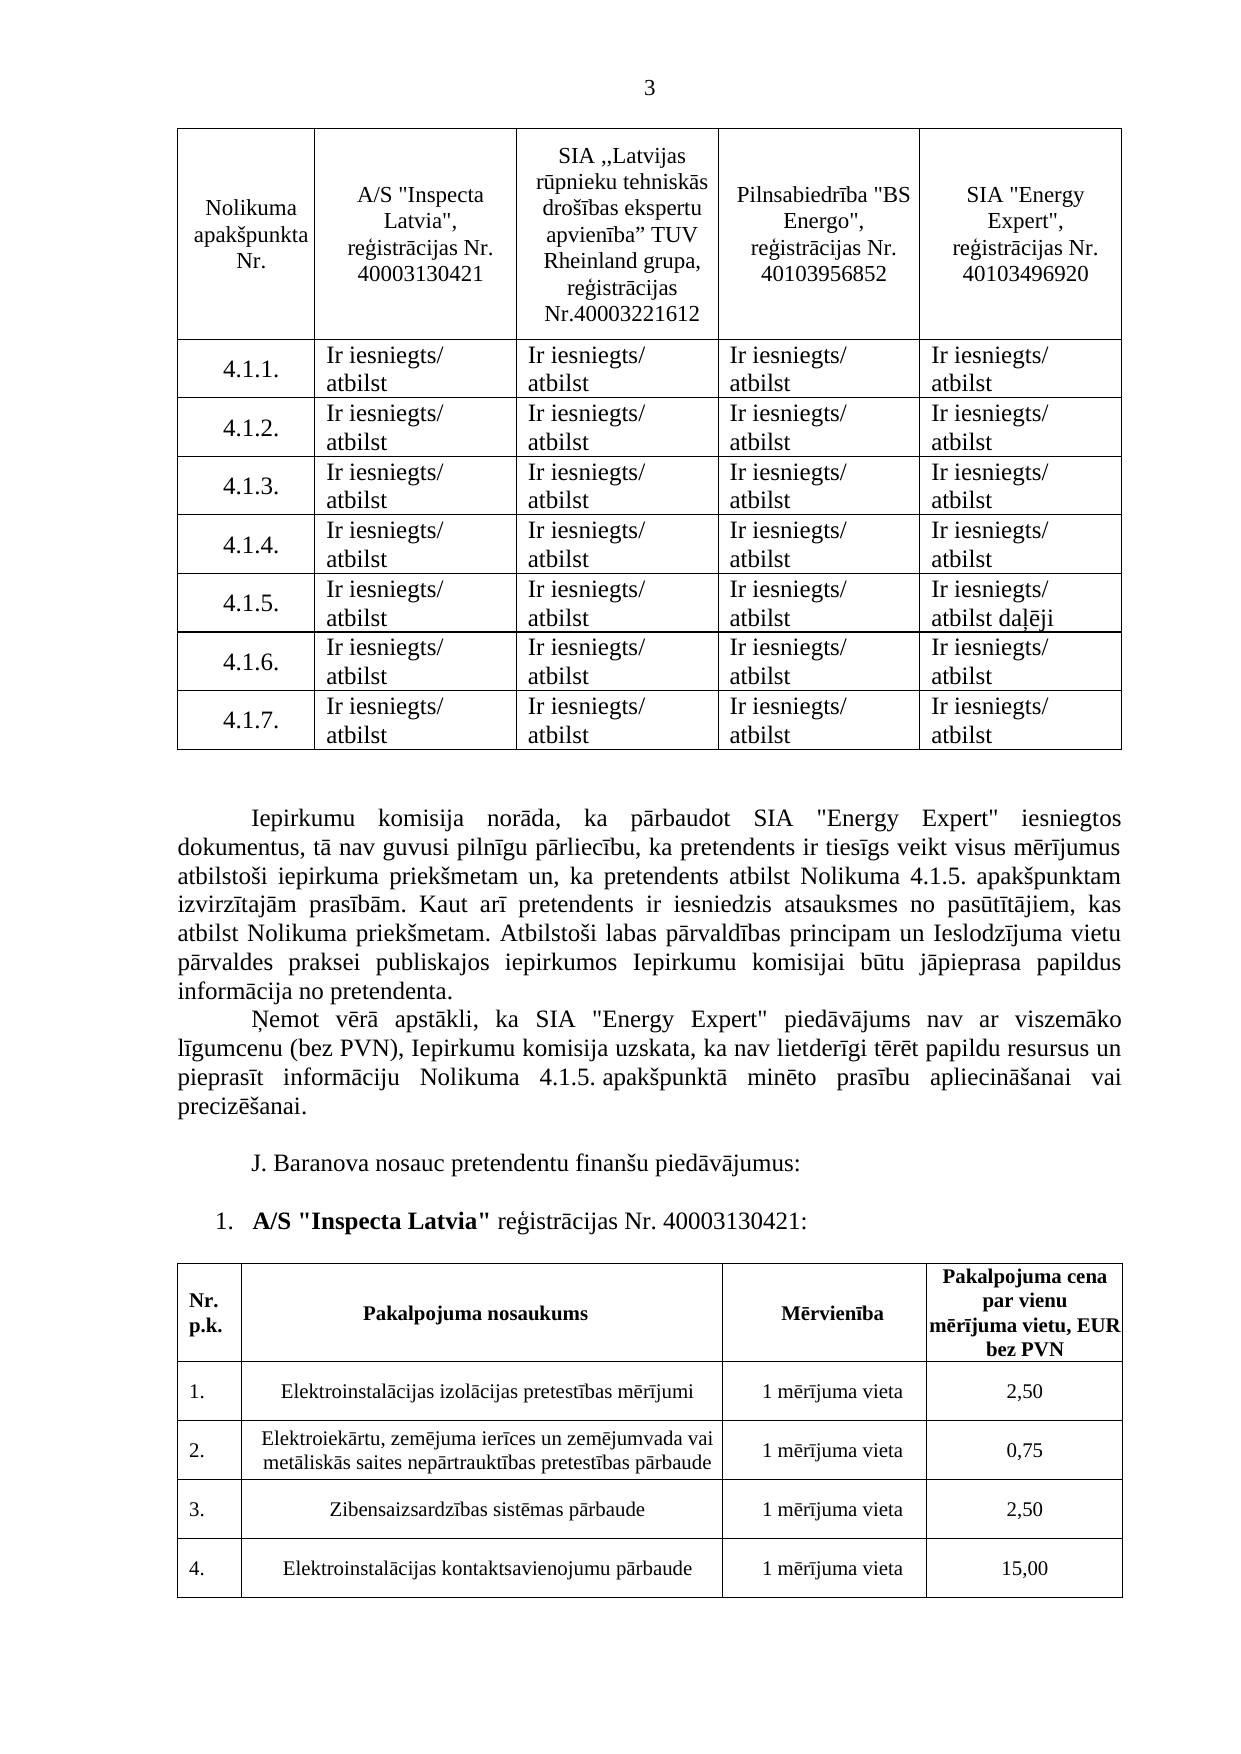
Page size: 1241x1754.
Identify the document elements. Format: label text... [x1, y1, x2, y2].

table_header Nolikuma apakšpunkta Nr. [178, 129, 314, 339]
table_cell Ir iesniegts/ atbilst [517, 457, 718, 514]
table_cell Ir iesniegts/ atbilst daļēji [920, 574, 1121, 631]
text Ņemot vērā apstākli, ka SIA "Energy Expert" piedāvājums nav ar viszemāko līgumcenu (bez PVN), Iepirkumu komisija uzskata, ka nav lietderīgi tērēt papildu resursus un pieprasīt informāciju Nolikuma 4.1.5. apakšpunktā minēto prasību apliecināšanai vai precizēšanai. [177, 1004, 1122, 1119]
table_header Nr. p.k. [178, 1264, 241, 1361]
table_cell Zibensaizsardzības sistēmas pārbaude [242, 1480, 722, 1538]
table_cell 15,00 [927, 1539, 1122, 1597]
table_cell Ir iesniegts/ atbilst [315, 574, 516, 631]
table_cell 1 mērījuma vieta [723, 1480, 926, 1538]
table_cell 0,75 [927, 1421, 1122, 1479]
table_cell Ir iesniegts/ atbilst [517, 574, 718, 631]
text J. Baranova nosauc pretendentu finanšu piedāvājumus: [177, 1148, 1122, 1177]
table_header SIA ,,Latvijas rūpnieku tehniskās drošības ekspertu apvienība” TUV Rheinland grupa, reģistrācijas Nr.40003221612 [517, 129, 718, 339]
table_cell Elektroiekārtu, zemējuma ierīces un zemējumvada vai metāliskās saites nepārtrauktības pretestības pārbaude [242, 1421, 722, 1479]
table_header Pilnsabiedrība "BS Energo", reģistrācijas Nr. 40103956852 [719, 129, 919, 339]
table_cell Ir iesniegts/ atbilst [719, 457, 919, 514]
table_cell Ir iesniegts/ atbilst [719, 515, 919, 573]
table_cell 4.1.5. [178, 574, 314, 631]
table_cell 4.1.1. [178, 340, 314, 397]
table_cell 2,50 [927, 1480, 1122, 1538]
table_cell Elektroinstalācijas kontaktsavienojumu pārbaude [242, 1539, 722, 1597]
table_cell Ir iesniegts/ atbilst [315, 633, 516, 690]
table_cell 4.1.3. [178, 457, 314, 514]
table_cell Ir iesniegts/ atbilst [920, 457, 1121, 514]
table_cell 3. [178, 1480, 241, 1538]
list A/S "Inspecta Latvia" reģistrācijas Nr. 40003130421: [215, 1206, 1122, 1234]
table_header Pakalpojuma nosaukums [242, 1264, 722, 1361]
table_cell Ir iesniegts/ atbilst [719, 340, 919, 397]
table_cell Ir iesniegts/ atbilst [920, 633, 1121, 690]
table_cell 4.1.6. [178, 633, 314, 690]
table_cell 4. [178, 1539, 241, 1597]
table_cell Ir iesniegts/ atbilst [920, 691, 1121, 748]
table_cell 2,50 [927, 1362, 1122, 1420]
table_cell Ir iesniegts/ atbilst [719, 398, 919, 456]
table_cell Ir iesniegts/ atbilst [719, 574, 919, 631]
table_cell Ir iesniegts/ atbilst [517, 515, 718, 573]
table_cell 1 mērījuma vieta [723, 1362, 926, 1420]
table_cell Ir iesniegts/ atbilst [920, 340, 1121, 397]
table_cell Ir iesniegts/ atbilst [920, 398, 1121, 456]
table_cell Ir iesniegts/ atbilst [719, 633, 919, 690]
table_header A/S "Inspecta Latvia", reģistrācijas Nr. 40003130421 [315, 129, 516, 339]
table_cell Ir iesniegts/ atbilst [517, 633, 718, 690]
table_cell 2. [178, 1421, 241, 1479]
table_cell 4.1.2. [178, 398, 314, 456]
table_cell Elektroinstalācijas izolācijas pretestības mērījumi [242, 1362, 722, 1420]
table_cell Ir iesniegts/ atbilst [517, 691, 718, 748]
table_header SIA "Energy Expert", reģistrācijas Nr. 40103496920 [920, 129, 1121, 339]
table_cell Ir iesniegts/ atbilst [315, 515, 516, 573]
table_cell Ir iesniegts/ atbilst [719, 691, 919, 748]
table_header Pakalpojuma cena par vienu mērījuma vietu, EUR bez PVN [927, 1264, 1122, 1361]
table_cell Ir iesniegts/ atbilst [315, 457, 516, 514]
table_cell Ir iesniegts/ atbilst [517, 340, 718, 397]
table_cell 1 mērījuma vieta [723, 1421, 926, 1479]
table_cell Ir iesniegts/ atbilst [315, 340, 516, 397]
table_cell 1 mērījuma vieta [723, 1539, 926, 1597]
table_header Mērvienība [723, 1264, 926, 1361]
table_cell Ir iesniegts/ atbilst [315, 691, 516, 748]
table_cell Ir iesniegts/ atbilst [920, 515, 1121, 573]
table_cell Ir iesniegts/ atbilst [315, 398, 516, 456]
table_cell Ir iesniegts/ atbilst [517, 398, 718, 456]
text Iepirkumu komisija norāda, ka pārbaudot SIA "Energy Expert" iesniegtos dokumentus, tā nav guvusi pilnīgu pārliecību, ka pretendents ir tiesīgs veikt visus mērījumus atbilstoši iepirkuma priekšmetam un, ka pretendents atbilst Nolikuma 4.1.5. apakšpunktam izvirzītajām prasībām. Kaut arī pretendents ir iesniedzis atsauksmes no pasūtītājiem, kas atbilst Nolikuma priekšmetam. Atbilstoši labas pārvaldības principam un Ieslodzījuma vietu pārvaldes praksei publiskajos iepirkumos Iepirkumu komisijai būtu jāpieprasa papildus informācija no pretendenta. [177, 803, 1122, 1004]
table_cell 1. [178, 1362, 241, 1420]
table_cell 4.1.4. [178, 515, 314, 573]
table_cell 4.1.7. [178, 691, 314, 748]
